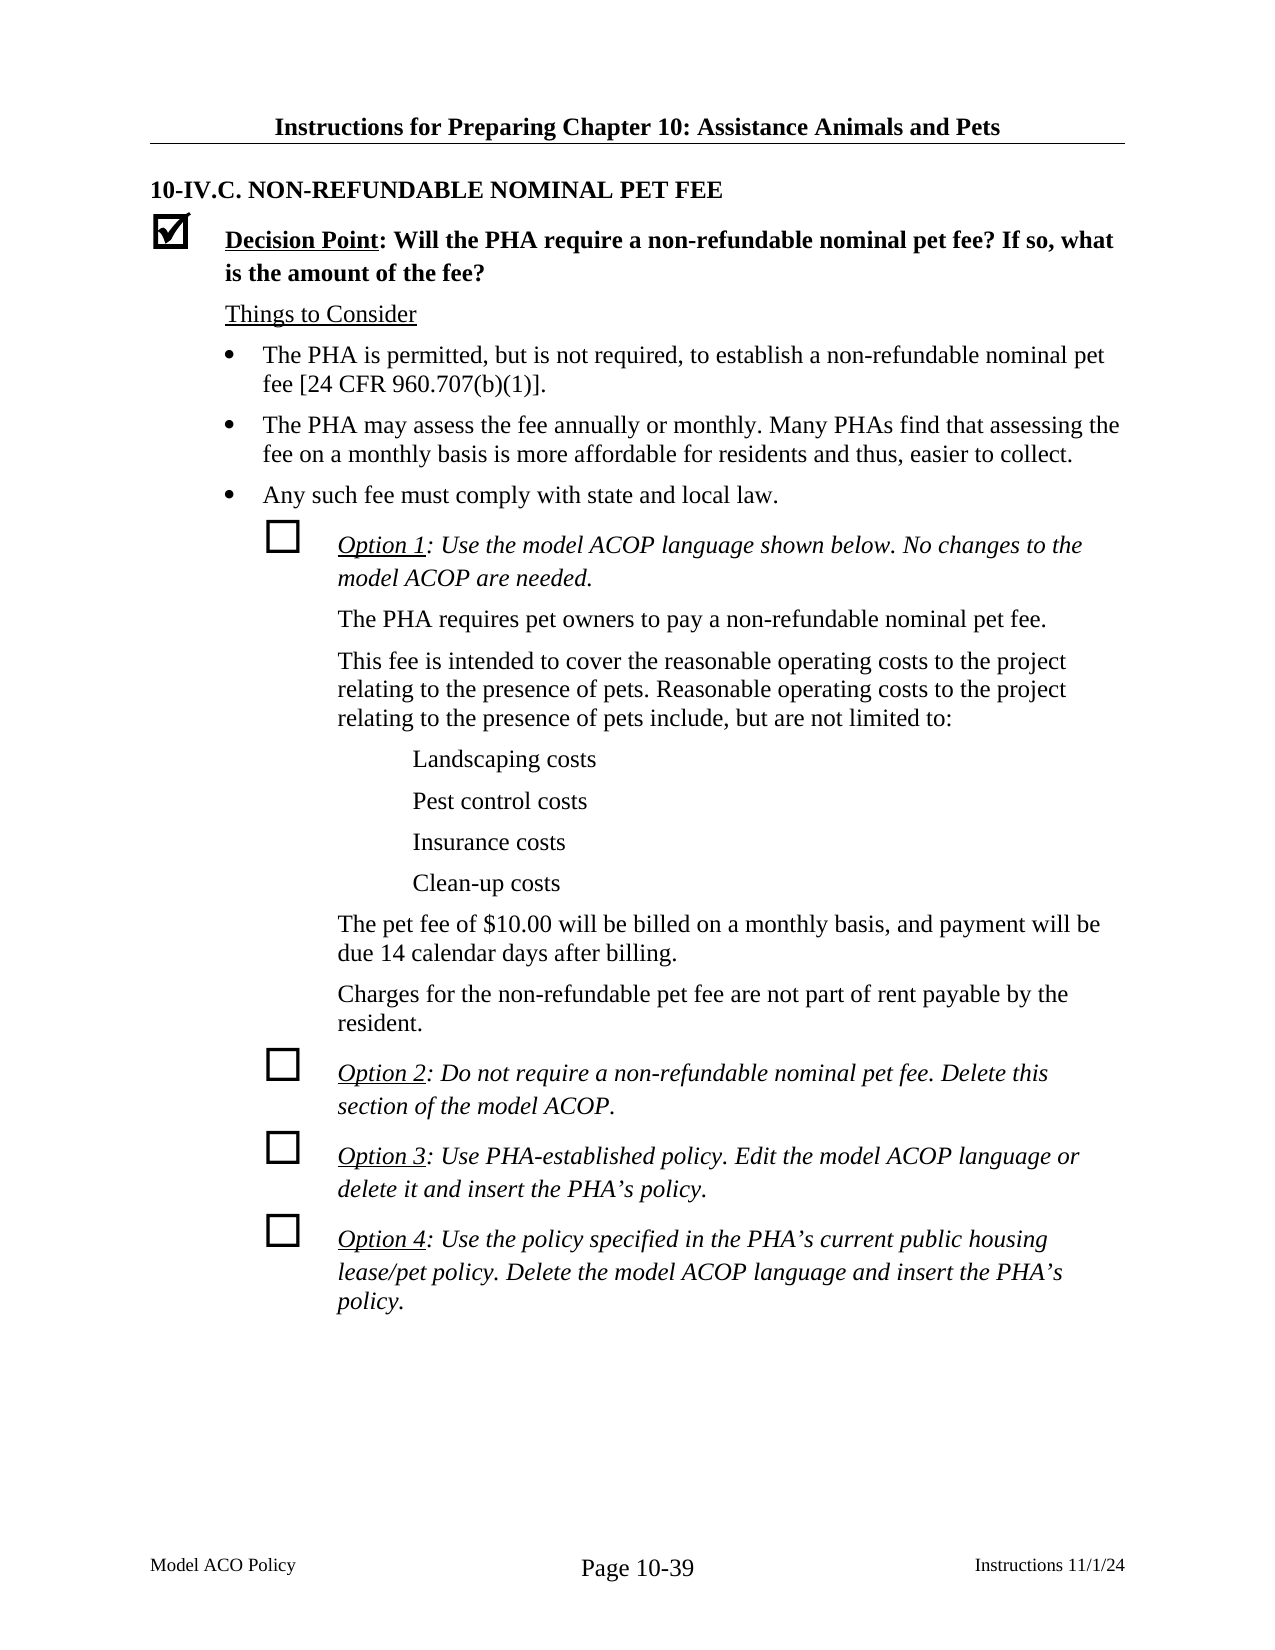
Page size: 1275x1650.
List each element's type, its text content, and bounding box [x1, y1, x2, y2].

text Insurance costs [412, 827, 1125, 856]
text The PHA requires pet owners to pay a non-refundable nominal pet fee. [337, 604, 1125, 633]
text Landscaping costs [412, 744, 1125, 773]
text 10-IV.C. NON-REFUNDABLE NOMINAL PET FEE [150, 175, 1125, 204]
text Option 1: Use the model ACOP language shown below. No changes to the model ACOP are needed. [262, 522, 1125, 592]
list The PHA may assess the fee annually or monthly. Many PHAs find that assessing the fee on a monthly basis is more affordable for residents and thus, easier to collect. [225, 410, 1125, 468]
text Things to Consider [225, 299, 1125, 328]
text Clean-up costs [412, 868, 1125, 897]
text Decision Point: Will the PHA require a non-refundable nominal pet fee? If so, what is the amount of the fee? [150, 216, 1125, 287]
list Any such fee must comply with state and local law. [225, 480, 1125, 509]
list The PHA is permitted, but is not required, to establish a non-refundable nominal pet fee [24 CFR 960.707(b)(1)]. [225, 340, 1125, 398]
text Option 3: Use PHA-established policy. Edit the model ACOP language or delete it and insert the PHA’s policy. [262, 1132, 1125, 1203]
text Option 4: Use the policy specified in the PHA’s current public housing lease/pet policy. Delete the model ACOP language and insert the PHA’s policy. [262, 1215, 1125, 1314]
text The pet fee of $10.00 will be billed on a monthly basis, and payment will be due 14 calendar days after billing. [337, 909, 1125, 967]
text control costs [412, 786, 1125, 814]
text This fee is intended to cover the reasonable operating costs to the project relating to the presence of pets. Reasonable operating costs to the project relating to the presence of pets include, but are not limited to: [337, 646, 1125, 732]
text Charges for the non-refundable pet fee are not part of rent payable by the resident. [337, 979, 1125, 1037]
text Option 2: Do not require a non-refundable nominal pet fee. Delete this section of the model ACOP. [262, 1049, 1125, 1120]
